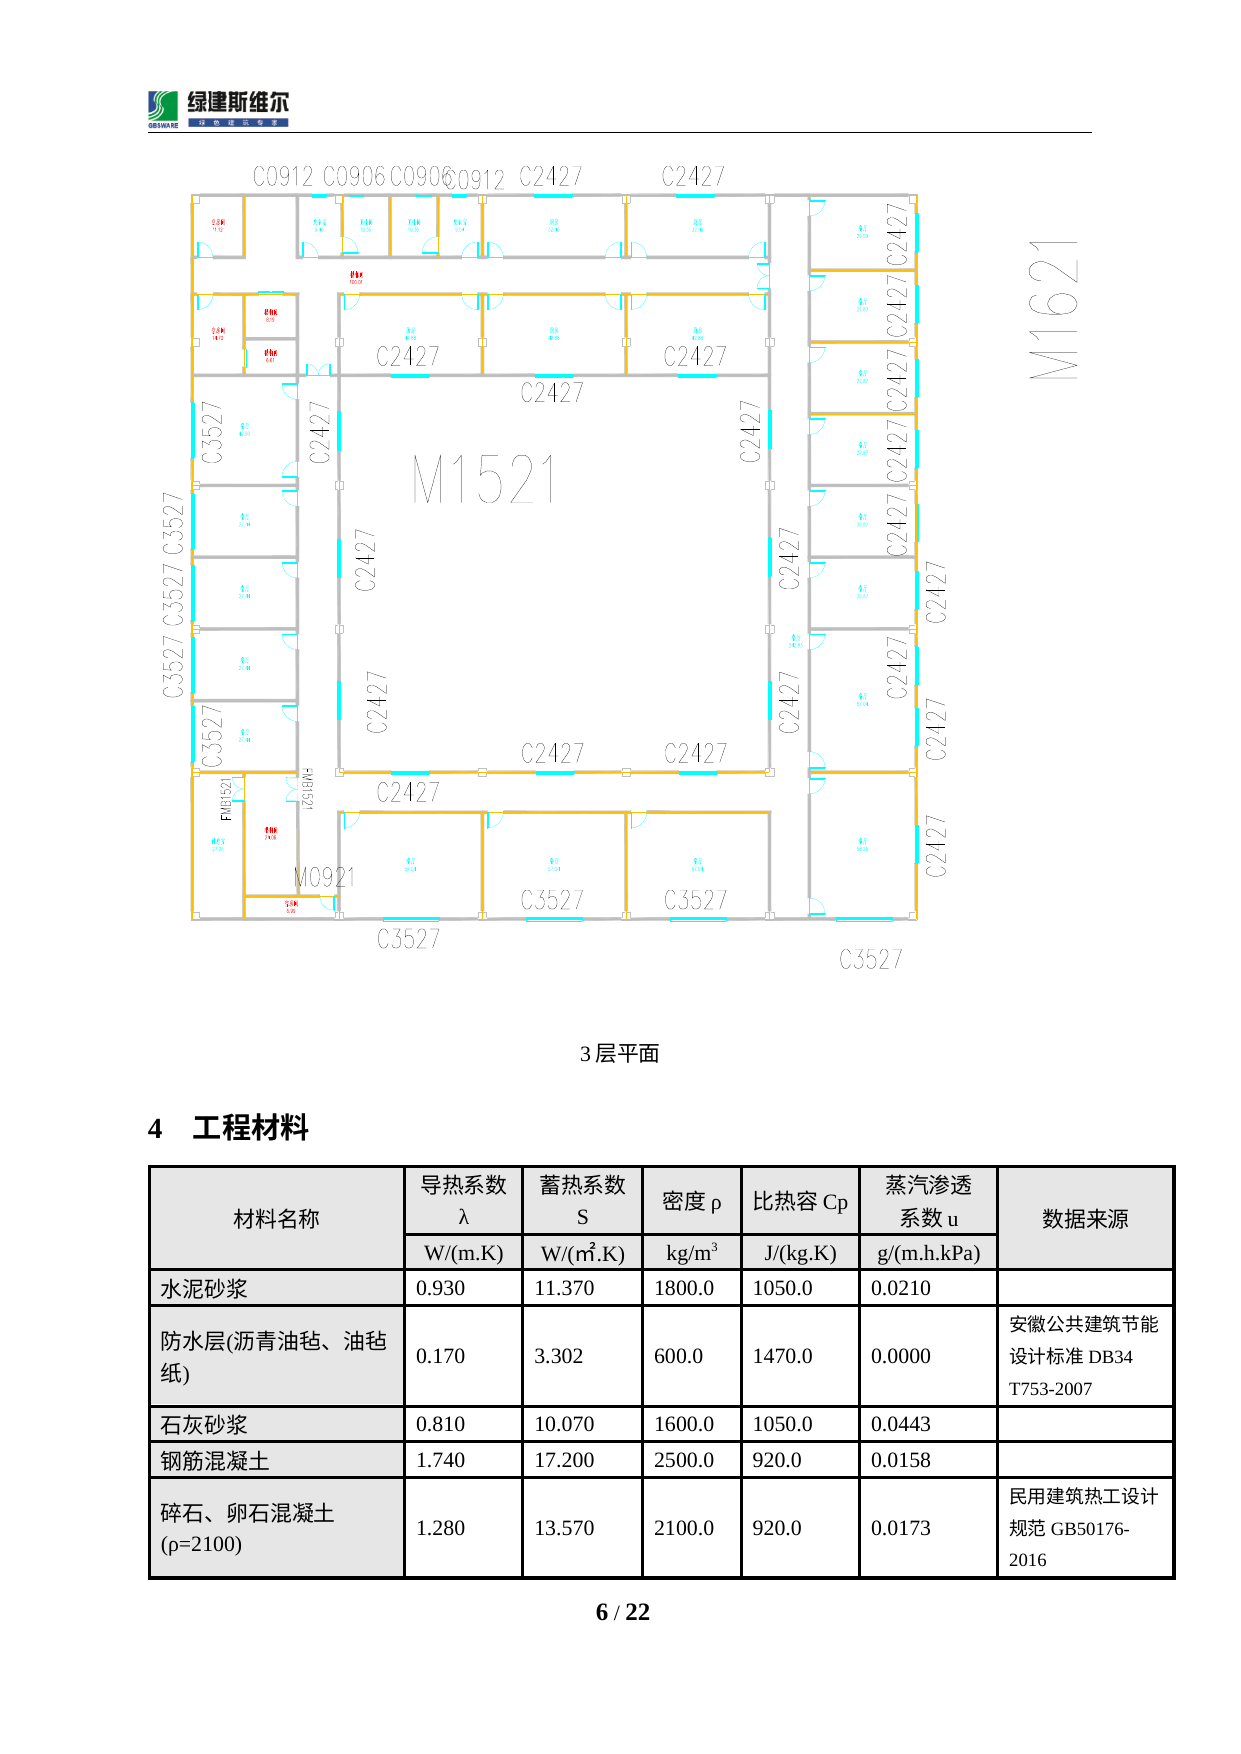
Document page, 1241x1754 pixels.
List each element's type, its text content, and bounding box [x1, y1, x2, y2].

table_cell 0.0443 [861, 1408, 996, 1440]
table_cell 3.302 [524, 1307, 641, 1404]
table_cell g/(m.h.kPa) [861, 1236, 996, 1268]
table_cell 0.0173 [861, 1479, 996, 1576]
table_cell 2500.0 [644, 1443, 740, 1476]
table_cell kg/m3 [644, 1236, 740, 1268]
table_cell 920.0 [743, 1479, 858, 1576]
subtitle 工程材料 [148, 1093, 1092, 1158]
table_header 蒸汽渗透 系数u [861, 1168, 996, 1233]
table_cell 水泥砂浆 [151, 1271, 403, 1304]
table_cell 10.070 [524, 1408, 641, 1440]
table_header 比热容Cp [743, 1168, 858, 1233]
table_cell 0.0000 [861, 1307, 996, 1404]
table_cell 民用建筑热工设计规范 GB50176-2016 [999, 1479, 1172, 1576]
table_cell 1.740 [406, 1443, 521, 1476]
table_cell 17.200 [524, 1443, 641, 1476]
table_cell 1470.0 [743, 1307, 858, 1404]
table_cell 1050.0 [743, 1408, 858, 1440]
table_cell 2100.0 [644, 1479, 740, 1576]
table_cell 钢筋混凝土 [151, 1443, 403, 1476]
table_cell 0.810 [406, 1408, 521, 1440]
table_cell 碎石、卵石混凝土(ρ=2100) [151, 1479, 403, 1576]
table_cell [999, 1408, 1172, 1440]
table_cell 0.0210 [861, 1271, 996, 1304]
table_header 材料名称 [151, 1168, 403, 1268]
table_cell 920.0 [743, 1443, 858, 1476]
table_header 导热系数λ [406, 1168, 521, 1233]
table_cell 0.170 [406, 1307, 521, 1404]
text 3层平面 [148, 1036, 1092, 1068]
table_cell 1050.0 [743, 1271, 858, 1304]
table_cell [999, 1443, 1172, 1476]
table_header 数据来源 [999, 1168, 1172, 1268]
table_cell 1.280 [406, 1479, 521, 1576]
table_cell 1800.0 [644, 1271, 740, 1304]
table_header 蓄热系数S [524, 1168, 641, 1233]
table_cell 600.0 [644, 1307, 740, 1404]
table_cell J/(kg.K) [743, 1236, 858, 1268]
table_header 密度ρ [644, 1168, 740, 1233]
picture [147, 88, 290, 130]
table_cell 石灰砂浆 [151, 1408, 403, 1440]
table_cell 0.0158 [861, 1443, 996, 1476]
table_cell 防水层(沥青油毡、油毡纸) [151, 1307, 403, 1404]
table_cell W/(m.K) [406, 1236, 521, 1268]
table_cell 11.370 [524, 1271, 641, 1304]
table_cell [999, 1271, 1172, 1304]
table_cell 0.930 [406, 1271, 521, 1304]
table_cell W/(㎡.K) [524, 1236, 641, 1268]
table_cell 1600.0 [644, 1408, 740, 1440]
table_cell 13.570 [524, 1479, 641, 1576]
table_cell 安徽公共建筑节能设计标准 DB34 T753-2007 [999, 1307, 1172, 1404]
